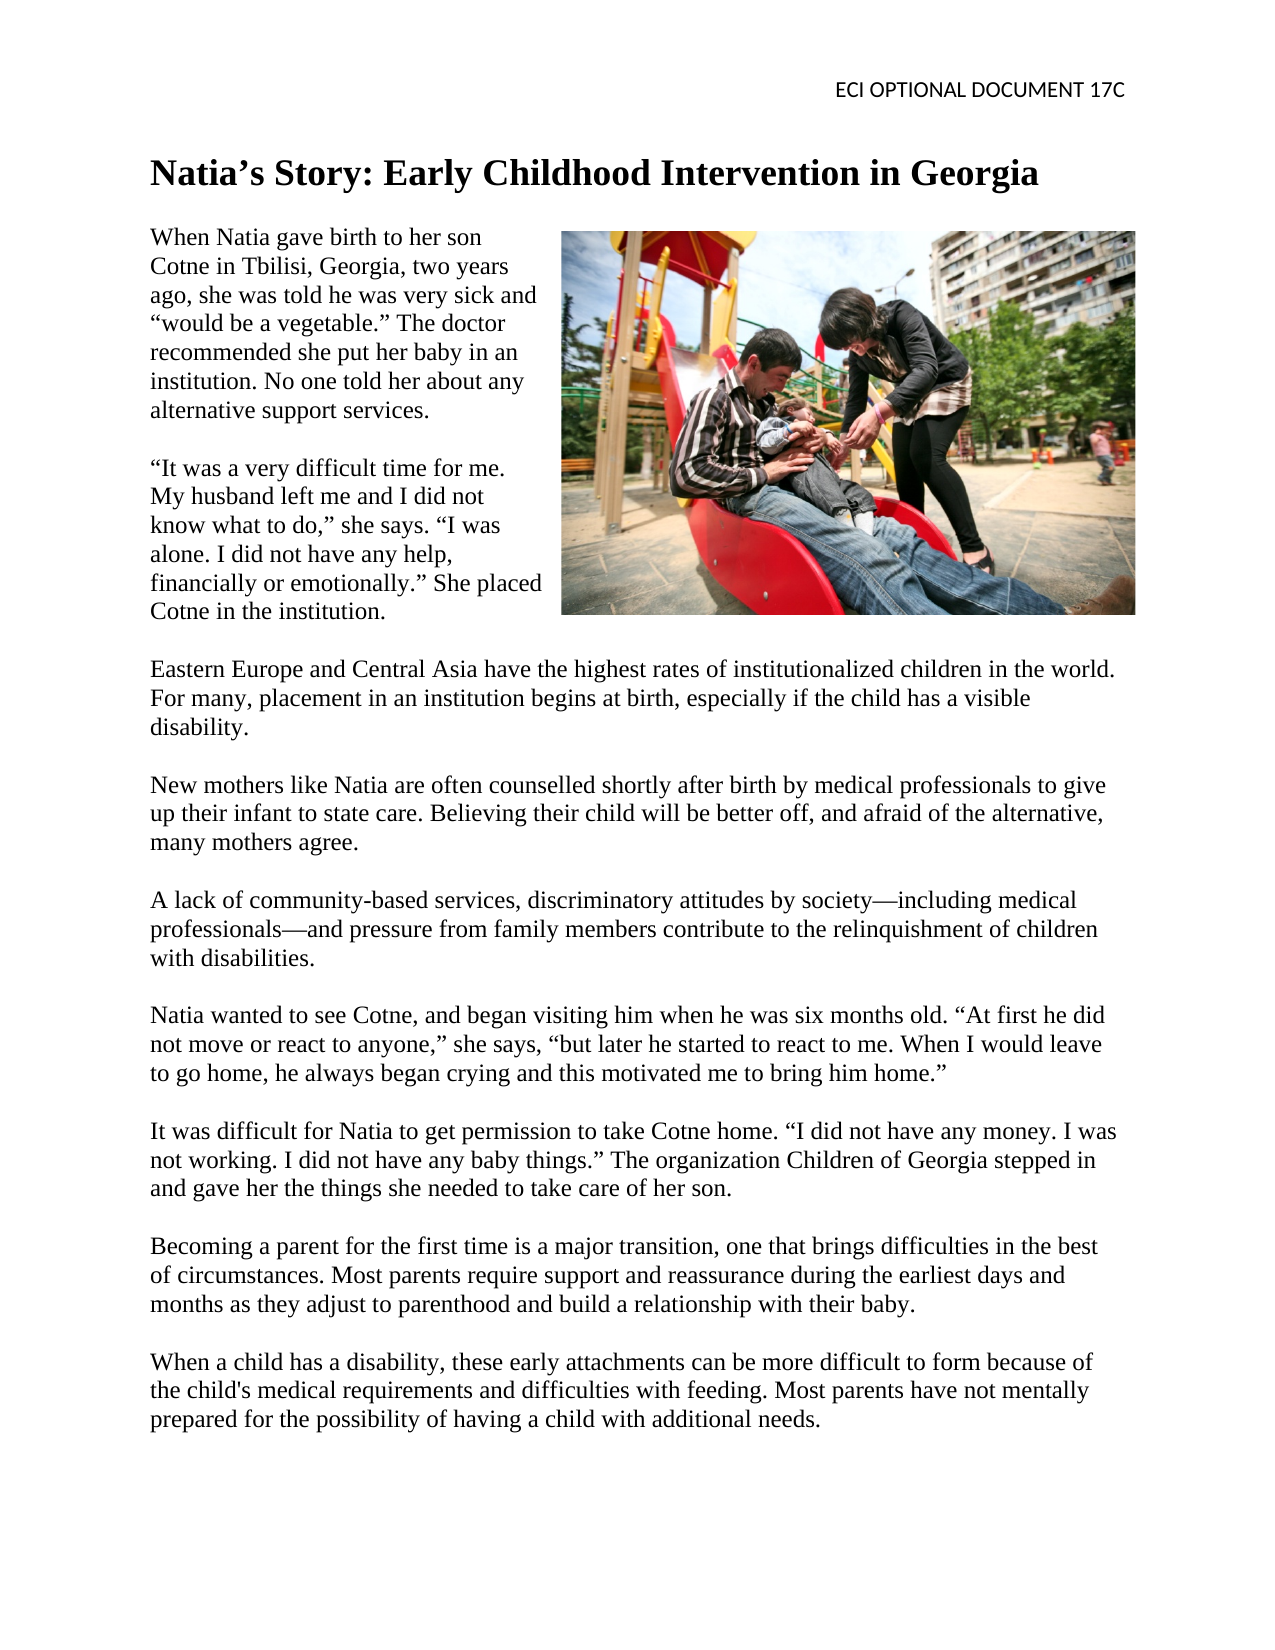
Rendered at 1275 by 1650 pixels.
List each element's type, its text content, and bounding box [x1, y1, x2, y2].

text Natia’s Story: Early Childhood Intervention in Georgia [150, 150, 1125, 193]
text It was difficult for Natia to get permission to take Cotne home. “I did not have any money. I was not working. I did not have any baby things.” The organization Children of Georgia stepped in and gave her the things she needed to take care of her son. [150, 1116, 1125, 1202]
text New mothers like Natia are often counselled shortly after birth by medical professionals to give up their infant to state care. Believing their child will be better off, and afraid of the alternative, many mothers agree. [150, 770, 1125, 856]
text When a child has a disability, these early attachments can be more difficult to form because of the child's medical requirements and difficulties with feeding. Most parents have not mentally prepared for the possibility of having a child with additional needs. [150, 1347, 1125, 1433]
text A lack of community-based services, discriminatory attitudes by society—including medical professionals—and pressure from family members contribute to the relinquishment of children with disabilities. [150, 885, 1125, 971]
text Eastern Europe and Central Asia have the highest rates of institutionalized children in the world. For many, placement in an institution begins at birth, especially if the child has a visible disability. [150, 654, 1125, 741]
text When Natia gave birth to her son Cotne in Tbilisi, Georgia, two years ago, she was told he was very sick and “would be a vegetable.” The doctor recommended she put her baby in an institution. No one told her about any alternative support services. [150, 222, 1125, 423]
picture [561, 231, 1136, 615]
text Natia wanted to see Cotne, and began visiting him when he was six months old. “At first he did not move or react to anyone,” she says, “but later he started to react to me. When I would leave to go home, he always began crying and this motivated me to bring him home.” [150, 1001, 1125, 1087]
text Becoming a parent for the first time is a major transition, one that brings difficulties in the best of circumstances. Most parents require support and reassurance during the earliest days and months as they adjust to parenthood and build a relationship with their baby. [150, 1231, 1125, 1318]
text “It was a very difficult time for me. My husband left me and I did not know what to do,” she says. “I was alone. I did not have any help, financially or emotionally.” She placed Cotne in the institution. [150, 453, 1125, 625]
